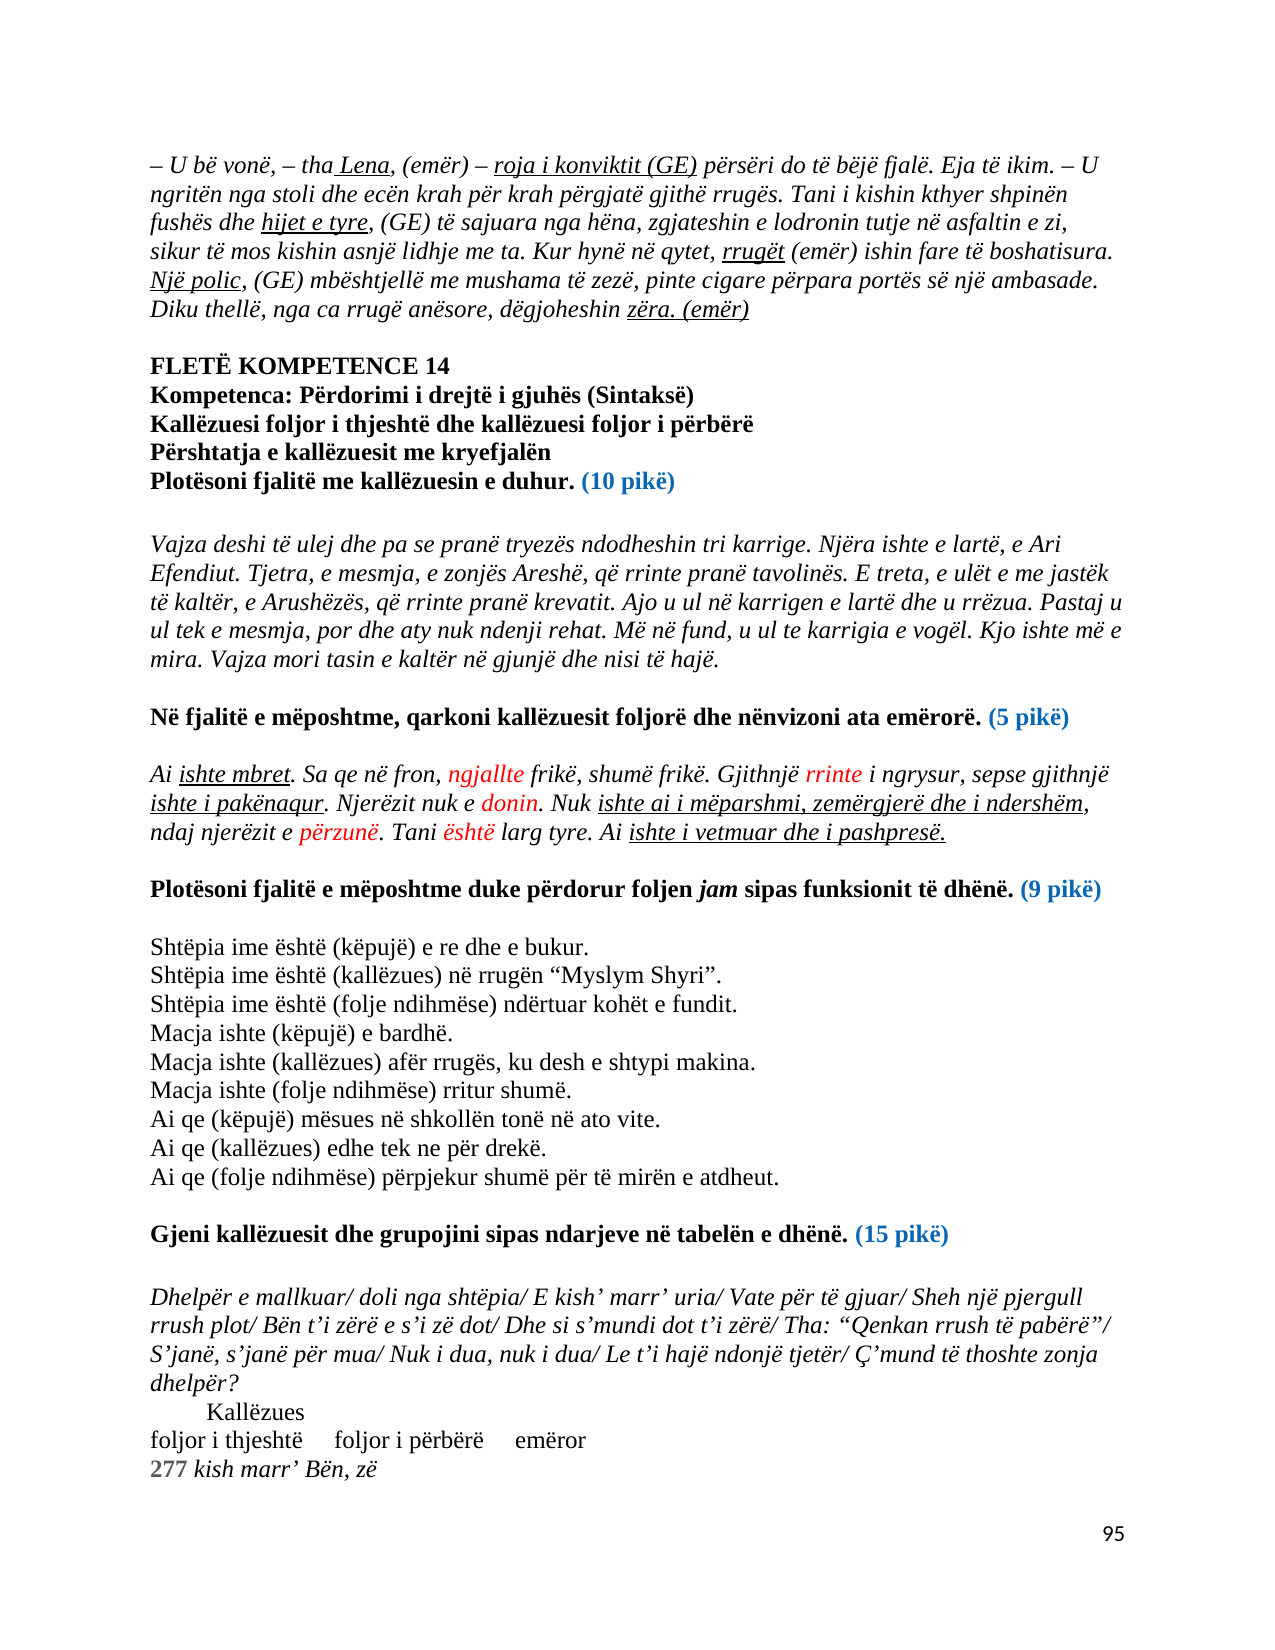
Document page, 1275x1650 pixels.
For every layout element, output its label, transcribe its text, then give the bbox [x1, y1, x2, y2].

text Ai qe (kallëzues) edhe tek ne për drekë. [150, 1133, 1125, 1162]
text Vajza deshi të ulej dhe pa se pranë tryezës ndodheshin tri karrige. Njëra ishte e lartë, e Ari Efendiut. Tjetra, e mesmja, e zonjës Areshë, që rrinte pranë tavolinës. E treta, e ulët e me jastëk të kaltër, e Arushëzës, që rrinte pranë krevatit. Ajo u ul në karrigen e lartë dhe u rrëzua. Pastaj u ul tek e mesmja, por dhe aty nuk ndenji rehat. Më në fund, u ul te karrigia e vogël. Kjo ishte më e mira. Vajza mori tasin e kaltër në gjunjë dhe nisi të hajë. [150, 529, 1125, 673]
text Përshtatja e kallëzuesit me kryefjalën [150, 437, 1125, 466]
text Shtëpia ime është (këpujë) e re dhe e bukur. [150, 932, 1125, 960]
text Ai qe (folje ndihmëse) përpjekur shumë për të mirën e atdheut. [150, 1162, 1125, 1190]
text Ai qe (këpujë) mësues në shkollën tonë në ato vite. [150, 1104, 1125, 1133]
text S’janë, s’janë për mua/ Nuk i dua, nuk i dua/ Le t’i hajë ndonjë tjetër/ Ç’mund të thoshte zonja dhelpër? [150, 1339, 1125, 1397]
text Macja ishte (folje ndihmëse) rritur shumë. [150, 1075, 1125, 1104]
text Në fjalitë e mëposhtme, qarkoni kallëzuesit foljorë dhe nënvizoni ata emërorë. (5 pikë) [150, 702, 1125, 730]
text – U bë vonë, – tha Lena, (emër) – roja i konviktit (GE) përsëri do të bëjë fjalë. Eja të ikim. – U ngritën nga stoli dhe ecën krah për krah përgjatë gjithë rrugës. Tani i kishin kthyer shpinën fushës dhe hijet e tyre, (GE) të sajuara nga hëna, zgjateshin e lodronin tutje në asfaltin e zi, sikur të mos kishin asnjë lidhje me ta. Kur hynë në qytet, rrugët (emër) ishin fare të boshatisura. Një polic, (GE) mbështjellë me mushama të zezë, pinte cigare përpara portës së një ambasade. Diku thellë, nga ca rrugë anësore, dëgjoheshin zëra. (emër) [150, 150, 1125, 322]
text Dhelpër e mallkuar/ doli nga shtëpia/ E kish’ marr’ uria/ Vate për të gjuar/ Sheh një pjergull rrush plot/ Bën t’i zërë e s’i zë dot/ Dhe si s’mundi dot t’i zërë/ Tha: “Qenkan rrush të pabërë”/ [150, 1282, 1125, 1339]
text Kallëzuesi foljor i thjeshtë dhe kallëzuesi foljor i përbërë [150, 409, 1125, 437]
text Kallëzues [150, 1397, 1125, 1426]
text FLETË KOMPETENCE 14 [150, 351, 1125, 380]
text Gjeni kallëzuesit dhe grupojini sipas ndarjeve në tabelën e dhënë. (15 pikë) [150, 1219, 1125, 1248]
text Shtëpia ime është (folje ndihmëse) ndërtuar kohët e fundit. [150, 989, 1125, 1018]
text 277 kish marr’ Bën, zë [150, 1454, 1125, 1483]
text Ai ishte mbret. Sa qe në fron, ngjallte frikë, shumë frikë. Gjithnjë rrinte i ngrysur, sepse gjithnjë ishte i pakënaqur. Njerëzit nuk e donin. Nuk ishte ai i mëparshmi, zemërgjerë dhe i ndershëm, ndaj njerëzit e përzunë. Tani është larg tyre. Ai ishte i vetmuar dhe i pashpresë. [150, 759, 1125, 845]
text Macja ishte (këpujë) e bardhë. [150, 1018, 1125, 1047]
text Plotësoni fjalitë e mëposhtme duke përdorur foljen jam sipas funksionit të dhënë. (9 pikë) [150, 874, 1125, 903]
text Macja ishte (kallëzues) afër rrugës, ku desh e shtypi makina. [150, 1047, 1125, 1075]
text foljor i thjeshtë foljor i përbërë emëror [150, 1426, 1125, 1454]
text Shtëpia ime është (kallëzues) në rrugën “Myslym Shyri”. [150, 960, 1125, 989]
text Plotësoni fjalitë me kallëzuesin e duhur. (10 pikë) [150, 466, 1125, 495]
text Kompetenca: Përdorimi i drejtë i gjuhës (Sintaksë) [150, 380, 1125, 409]
